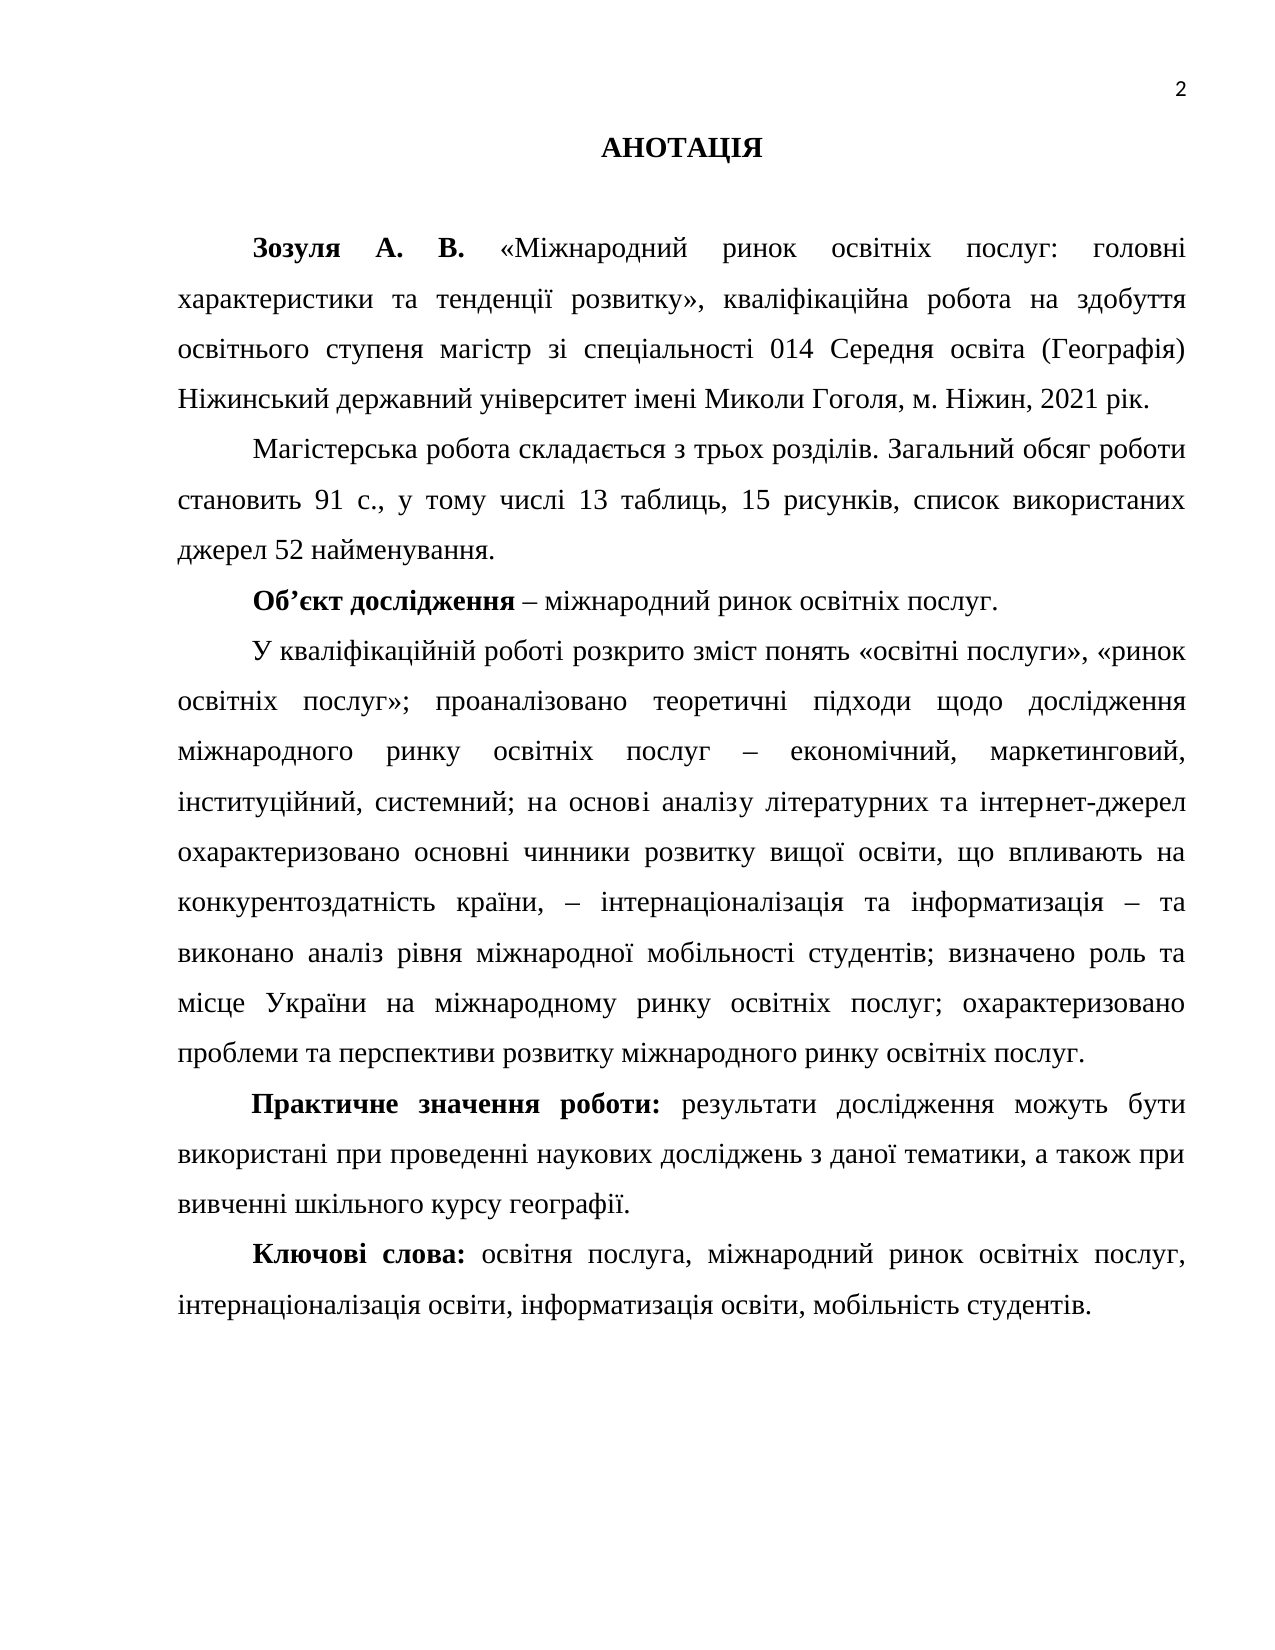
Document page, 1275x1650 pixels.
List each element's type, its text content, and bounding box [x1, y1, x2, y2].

text Ключові слова: освітня послуга, міжнародний ринок освітніх послуг, інтернаціоналізація освіти, інформатизація освіти, мобільність студентів. [177, 1237, 1186, 1321]
text АНОТАЦІЯ [177, 130, 1186, 163]
text Зозуля А. В. «Міжнародний ринок освітніх послуг: головні характеристики та тенденції розвитку», кваліфікаційна робота на здобуття освітнього ступеня магістр зі спеціальності 014 Середня освіта (Географія) Ніжинський державний університет імені Миколи Гоголя, м. Ніжин, 2021 рік. [177, 230, 1186, 415]
text Практичне значення роботи: результати дослідження можуть бути використані при проведенні наукових досліджень з даної тематики, а також при вивченні шкільного курсу географії. [177, 1086, 1186, 1220]
text Об’єкт дослідження – міжнародний ринок освітніх послуг. [177, 583, 1186, 616]
text У кваліфікаційній роботі розкрито зміст понять «освітні послуги», «ринок освітніх послуг»; проаналізовано теоретичні підходи щодо дослідження міжнародного ринку освітніх послуг – економічний, маркетинговий, інституційний, системний; н а основ і аналіз у літературних т а інтер нет-джерел охарактеризовано основні чинники розвитку вищої освіти, що впливають на конкурентоздатність країни, – інтернаціоналізація та інформатизація – та виконано аналіз рівня міжнародної мобільності студентів; визначено роль та місце України на міжнародному ринку освітніх послуг; охарактеризовано проблеми та перспективи розвитку міжнародного ринку освітніх послуг. [177, 633, 1186, 1069]
text Магістерська робота складається з трьох розділів. Загальний обсяг роботи становить 91 с., у тому числі 13 таблиць, 15 рисунків, список використаних джерел 52 найменування. [177, 432, 1186, 566]
